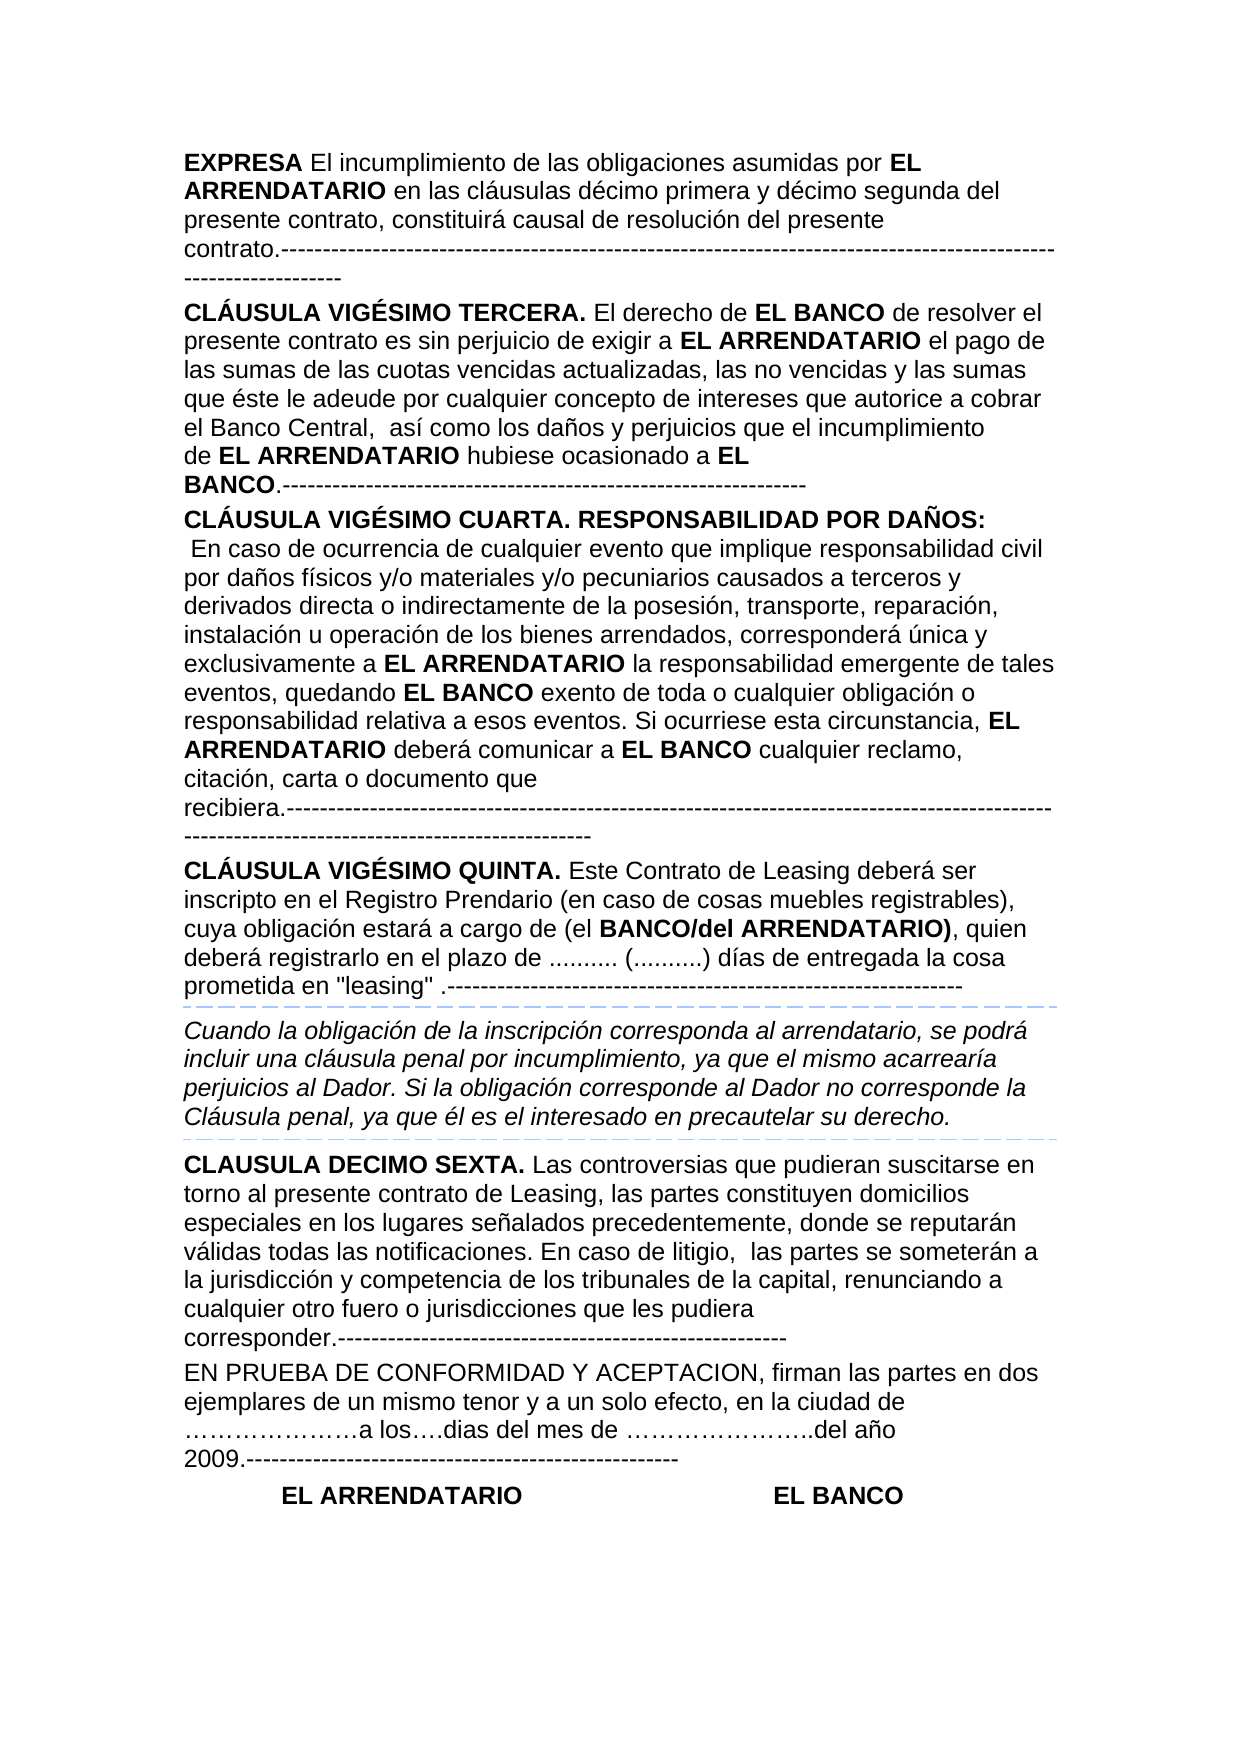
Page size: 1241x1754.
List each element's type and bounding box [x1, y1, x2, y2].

table_cell [177, 148, 1063, 1511]
